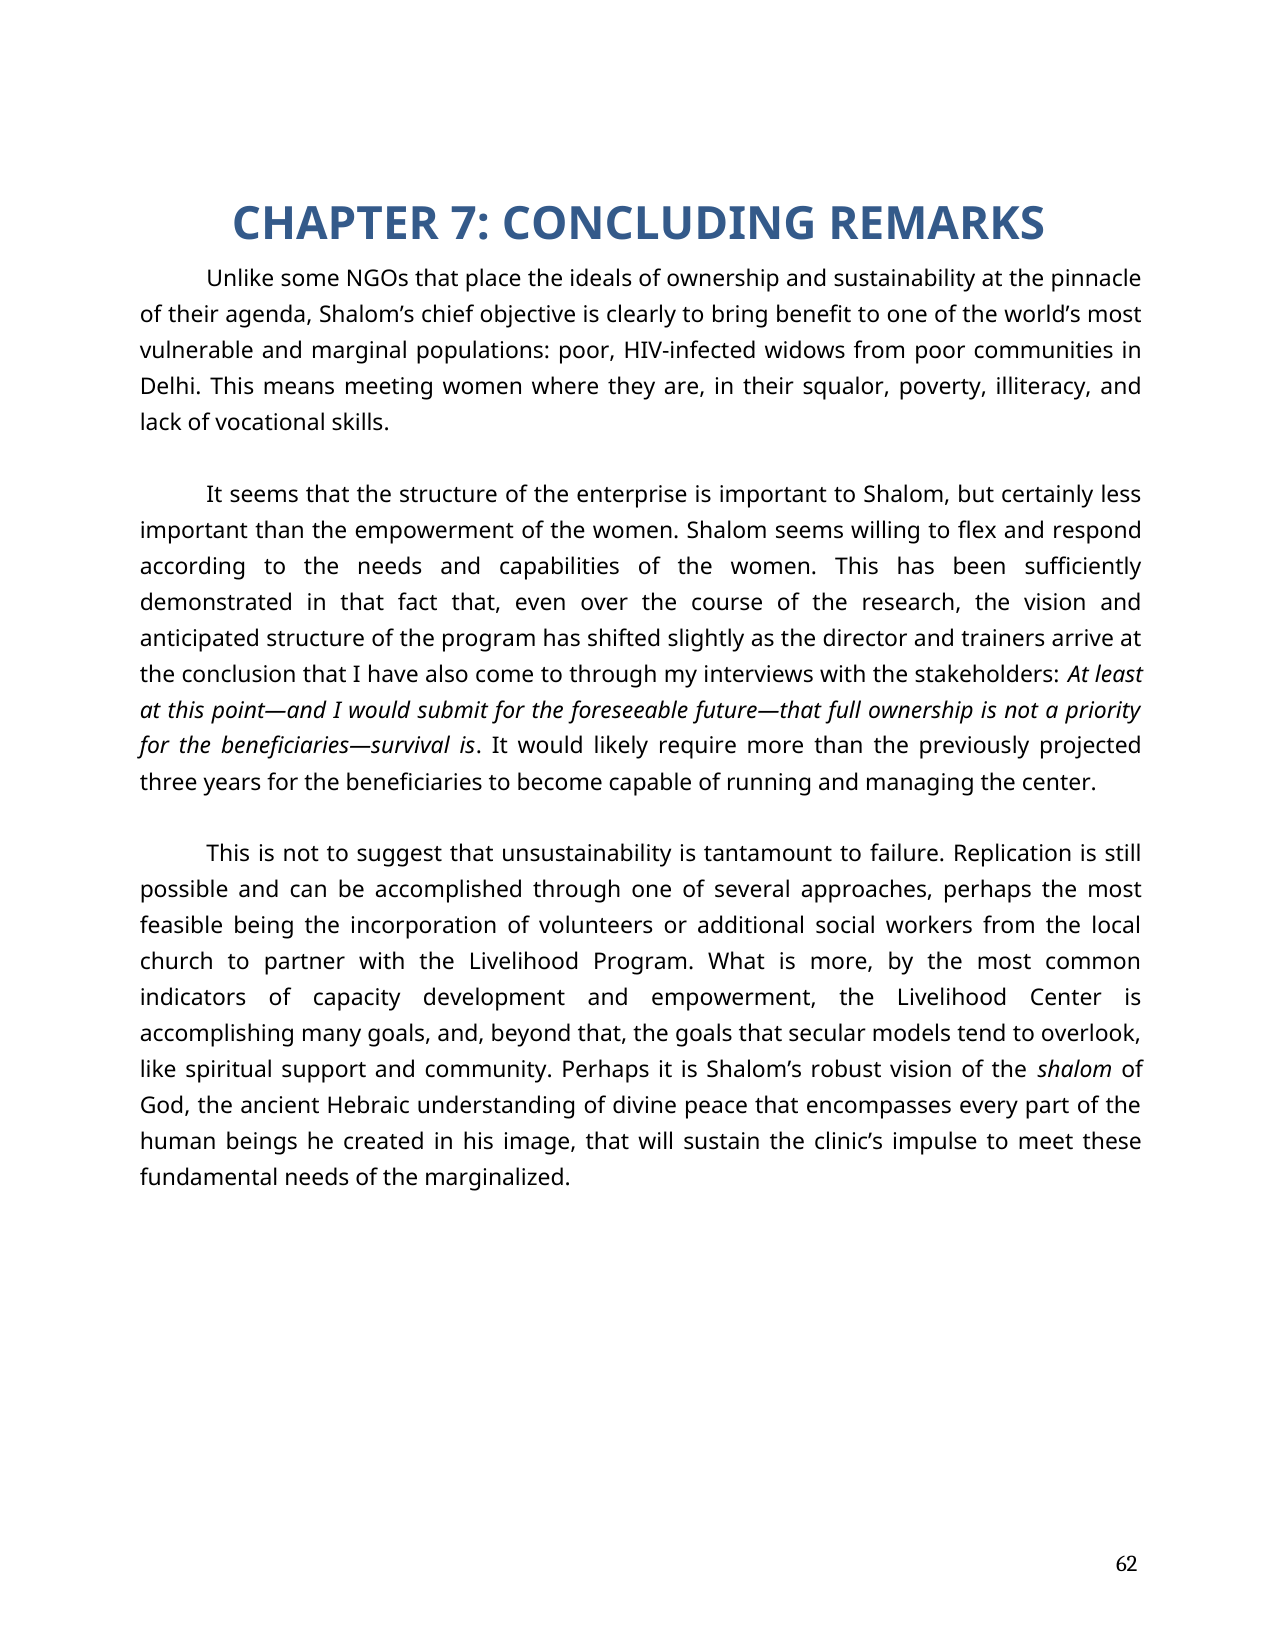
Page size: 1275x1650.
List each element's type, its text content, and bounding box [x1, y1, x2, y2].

text Unlike some NGOs that place the ideals of ownership and sustainability at the pinnacle of their agenda, Shalom’s chief objective is clearly to bring benefit to one of the world’s most vulnerable and marginal populations: poor, HIV-infected widows from poor communities in Delhi. This means meeting women where they are, in their squalor, poverty, illiteracy, and lack of vocational skills. [139, 262, 1143, 437]
text This is not to suggest that unsustainability is tantamount to failure. Replication is still possible and can be accomplished through one of several approaches, perhaps the most feasible being the incorporation of volunteers or additional social workers from the local church to partner with the Livelihood Program. What is more, by the most common indicators of capacity development and empowerment, the Livelihood Center is accomplishing many goals, and, beyond that, the goals that secular models tend to overlook, like spiritual support and community. Perhaps it is Shalom’s robust vision of the shalom of God, the ancient Hebraic understanding of divine peace that encompasses every part of the human beings he created in his image, that will sustain the clinic’s impulse to meet these fundamental needs of the marginalized. [139, 837, 1143, 1192]
text It seems that the structure of the enterprise is important to Shalom, but certainly less important than the empowerment of the women. Shalom seems willing to flex and respond according to the needs and capabilities of the women. This has been sufficiently demonstrated in that fact that, even over the course of the research, the vision and anticipated structure of the program has shifted slightly as the director and trainers arrive at the conclusion that I have also come to through my interviews with the stakeholders: At least at this point—and I would submit for the foreseeable future—that full ownership is not a priority for the beneficiaries—survival is. It would likely require more than the previously projected three years for the beneficiaries to become capable of running and managing the center. [139, 478, 1143, 797]
subtitle CHAPTER 7: CONCLUDING REMARKS [139, 191, 1137, 253]
